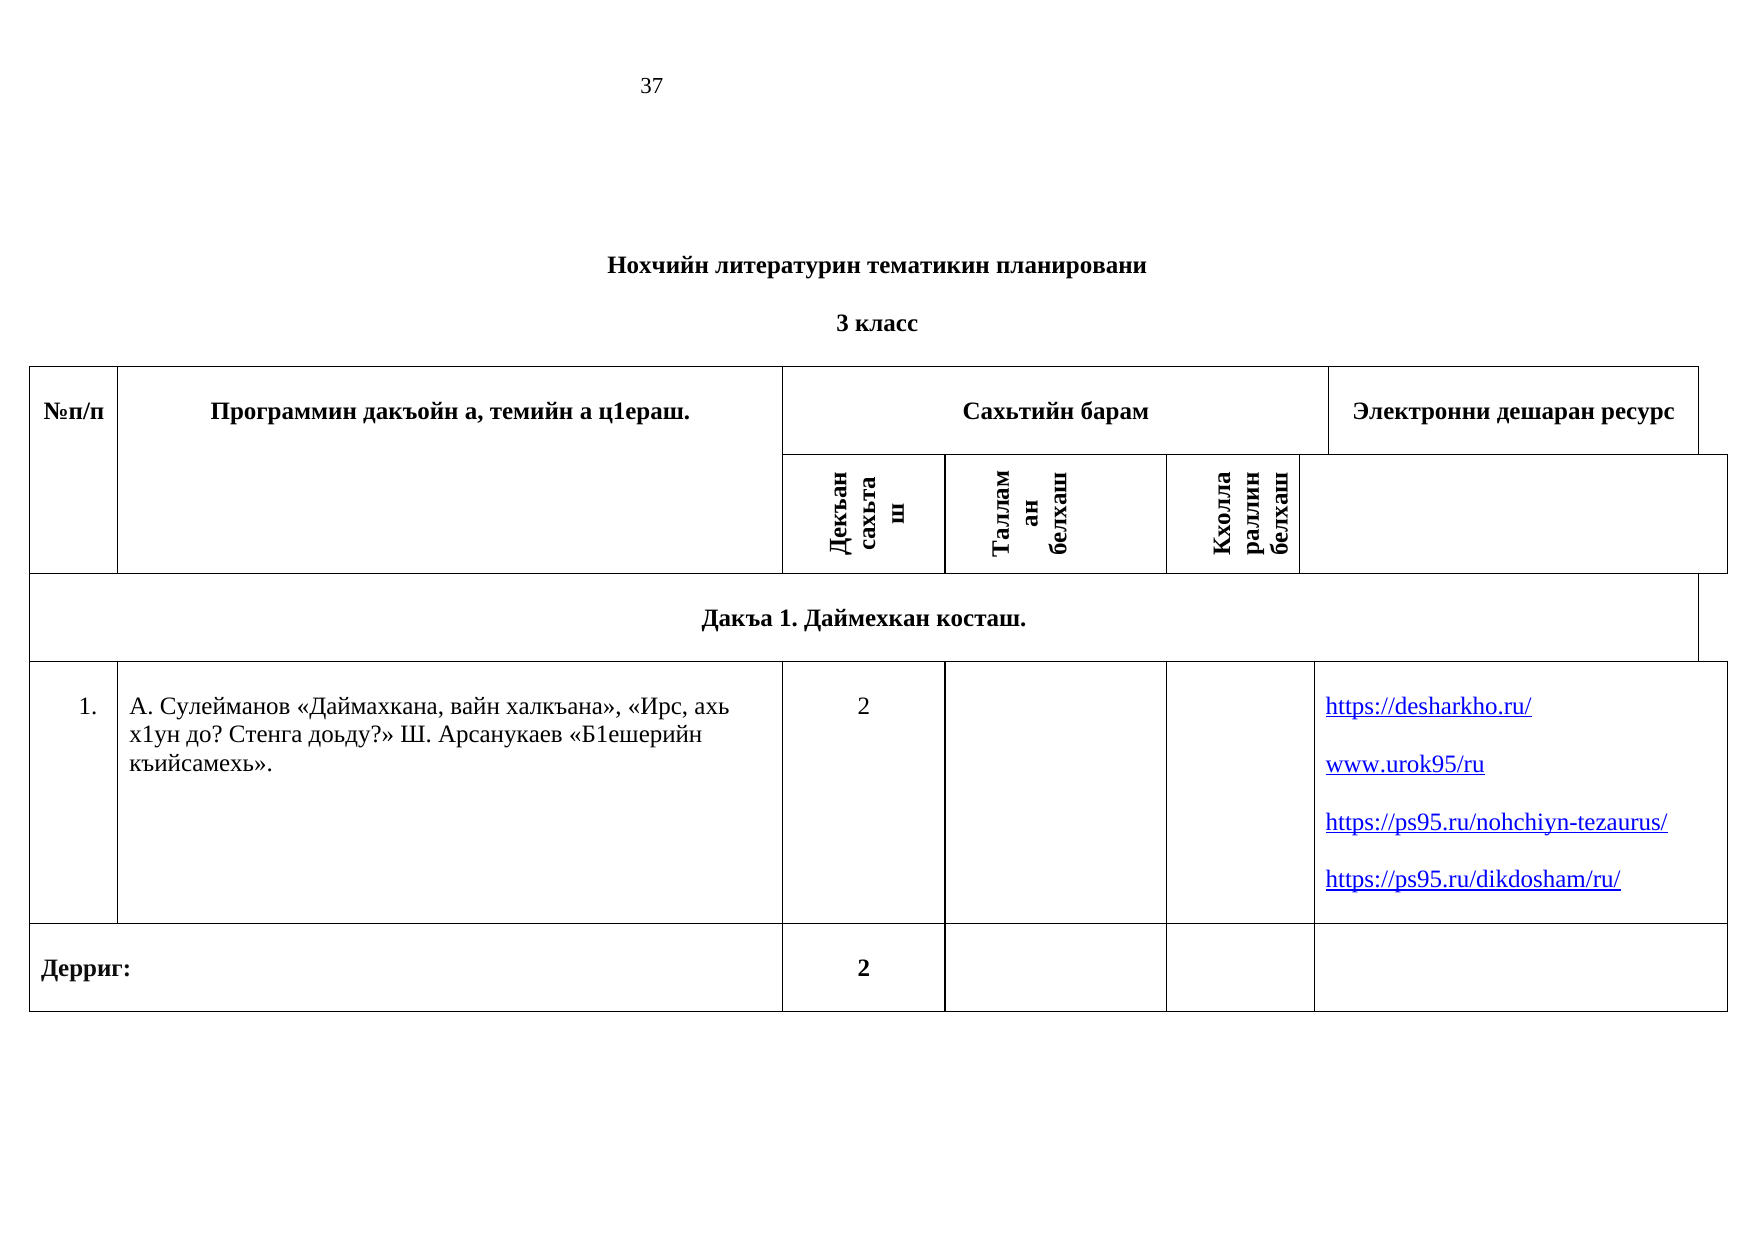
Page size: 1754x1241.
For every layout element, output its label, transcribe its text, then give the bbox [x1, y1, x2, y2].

table_header Сахьтийн барам [783, 367, 1328, 454]
table_cell Декъан сахьташ [783, 455, 944, 572]
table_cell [1315, 662, 1727, 922]
table_cell 2 [783, 662, 944, 922]
table_cell [946, 924, 1166, 1011]
table_cell Кхоллараллин белхаш [1167, 455, 1299, 572]
table_cell 2 [783, 924, 944, 1011]
table_cell Талламан белхаш [946, 455, 1166, 572]
table_header Электронни дешаран ресурс [1329, 367, 1698, 454]
table_cell [1300, 455, 1727, 572]
text 3 класс [118, 308, 1636, 337]
table_cell [1167, 662, 1314, 922]
table_cell [1315, 924, 1727, 1011]
text Нохчийн литературин тематикин планировани [118, 250, 1636, 279]
table_cell [30, 662, 117, 922]
table_cell А. Сулейманов «Даймахкана, вайн халкъана», «Ирс, ахь х1ун до? Стенга доьду?» Ш. Арсанукаев «Б1ешерийн къийсамехь». [118, 662, 782, 922]
table_cell [1167, 924, 1314, 1011]
table_cell [946, 662, 1166, 922]
table_cell Дерриг: [30, 924, 782, 1011]
table_header Программин дакъойн а, темийн а ц1ераш. [118, 367, 782, 572]
table_header №п/п [30, 367, 117, 572]
table_cell Дакъа 1. Даймехкан косташ. [30, 574, 1698, 661]
